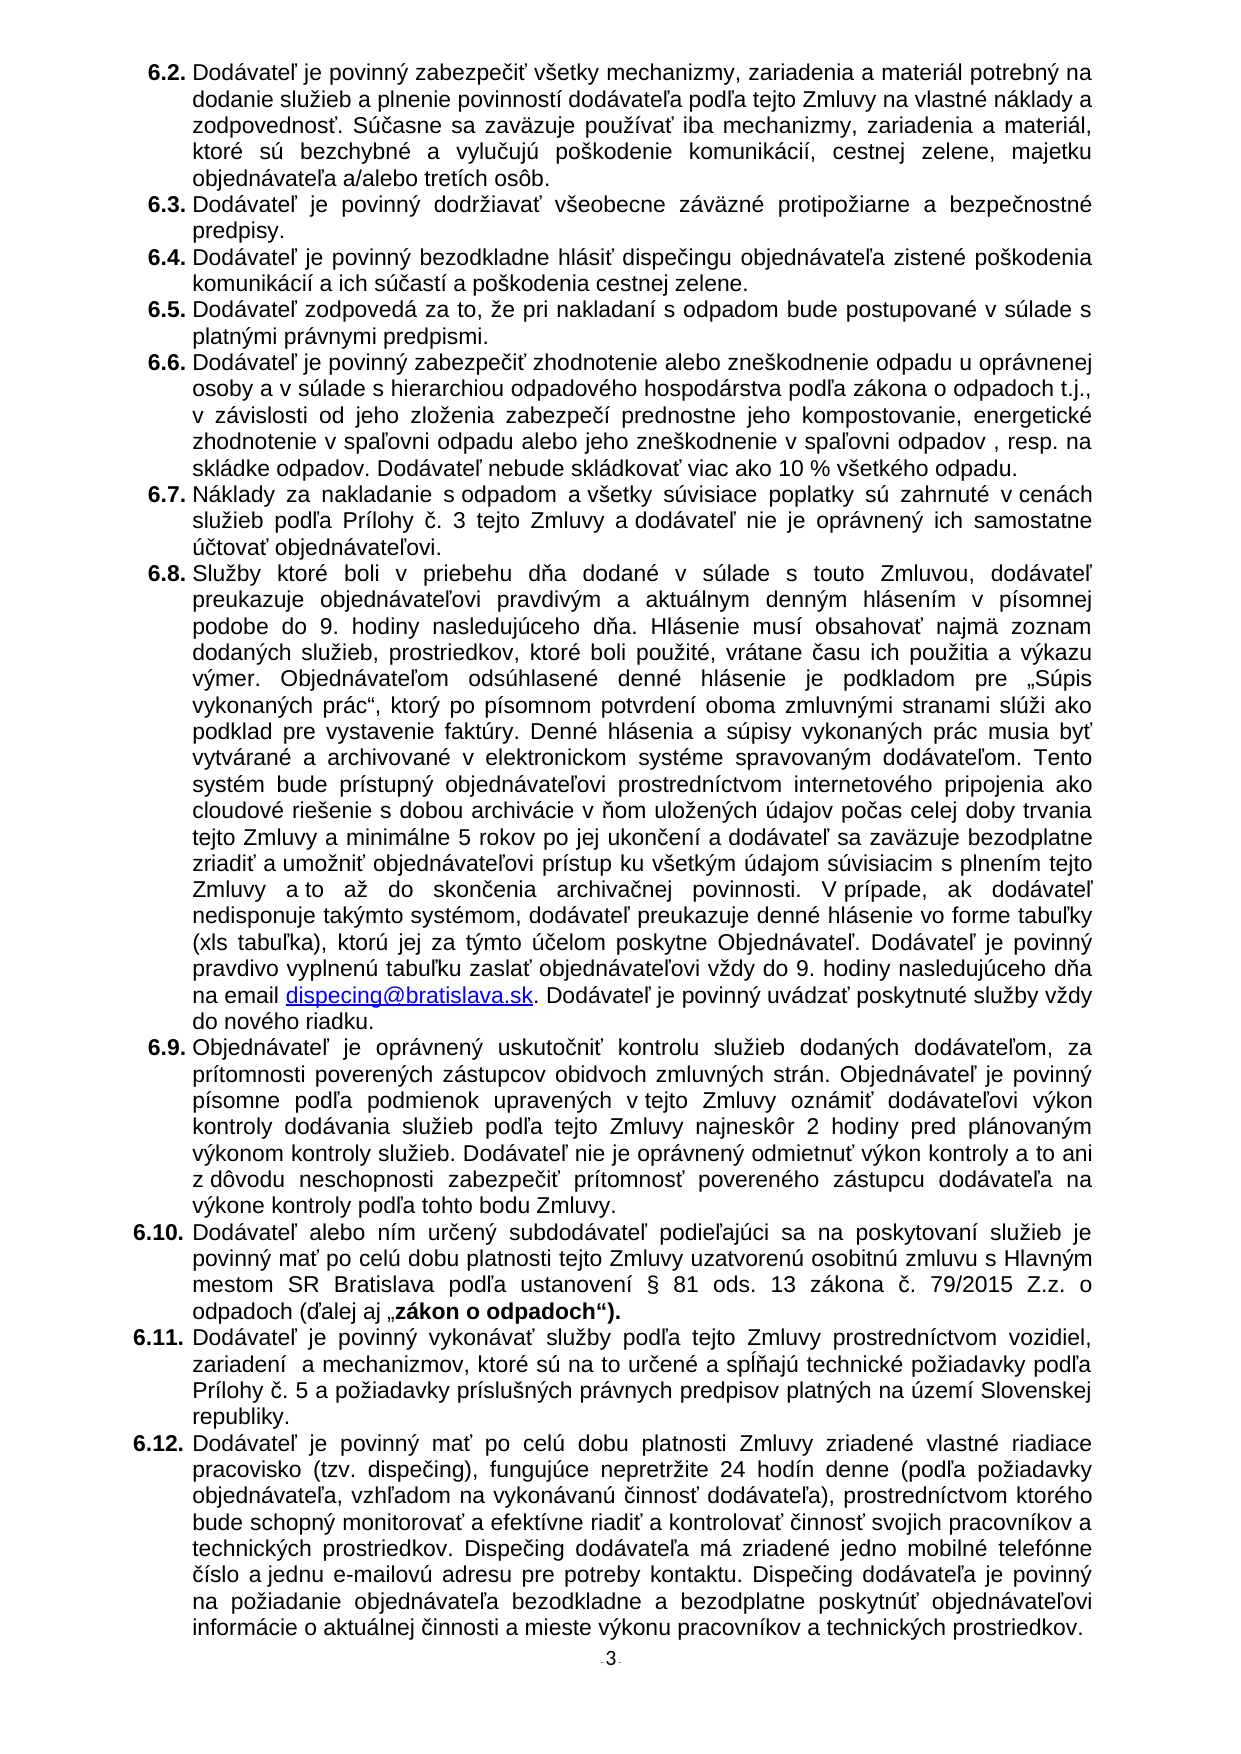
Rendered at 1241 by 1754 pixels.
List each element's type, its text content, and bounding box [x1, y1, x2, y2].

list Dodávateľ je povinný zabezpečiť všetky mechanizmy, zariadenia a materiál potrebný na dodanie služieb a plnenie povinností dodávateľa podľa tejto Zmluvy na vlastné náklady a zodpovednosť. Súčasne sa zaväzuje používať iba mechanizmy, zariadenia a materiál, ktoré sú bezchybné a vylučujú poškodenie komunikácií, cestnej zelene, majetku objednávateľa a/alebo tretích osôb. [148, 59, 1093, 191]
list Dodávateľ je povinný zabezpečiť zhodnotenie alebo zneškodnenie odpadu u oprávnenej osoby a v súlade s hierarchiou odpadového hospodárstva podľa zákona o odpadoch t.j., v závislosti od jeho zloženia zabezpečí prednostne jeho kompostovanie, energetické zhodnotenie v spaľovni odpadu alebo jeho zneškodnenie v spaľovni odpadov , resp. na skládke odpadov. Dodávateľ nebude skládkovať viac ako 10 % všetkého odpadu. [148, 349, 1093, 481]
list Dodávateľ je povinný bezodkladne hlásiť dispečingu objednávateľa zistené poškodenia komunikácií a ich súčastí a poškodenia cestnej zelene. [148, 244, 1093, 296]
list Dodávateľ alebo ním určený subdodávateľ podieľajúci sa na poskytovaní služieb je povinný mať po celú dobu platnosti tejto Zmluvy uzatvorenú osobitnú zmluvu s Hlavným mestom SR Bratislava podľa ustanovení § 81 ods. 13 zákona č. 79/2015 Z.z. o odpadoch (ďalej aj „zákon o odpadoch“). [133, 1219, 1093, 1324]
list Služby ktoré boli v priebehu dňa dodané v súlade s touto Zmluvou, dodávateľ preukazuje objednávateľovi pravdivým a aktuálnym denným hlásením v písomnej podobe do 9. hodiny nasledujúceho dňa. Hlásenie musí obsahovať najmä zoznam dodaných služieb, prostriedkov, ktoré boli použité, vrátane času ich použitia a výkazu výmer. Objednávateľom odsúhlasené denné hlásenie je podkladom pre „Súpis vykonaných prác“, ktorý po písomnom potvrdení oboma zmluvnými stranami slúži ako podklad pre vystavenie faktúry. Denné hlásenia a súpisy vykonaných prác musia byť vytvárané a archivované v elektronickom systéme spravovaným dodávateľom. Tento systém bude prístupný objednávateľovi prostredníctvom internetového pripojenia ako cloudové riešenie s dobou archivácie v ňom uložených údajov počas celej doby trvania tejto Zmluvy a minimálne 5 rokov po jej ukončení a dodávateľ sa zaväzuje bezodplatne zriadiť a umožniť objednávateľovi prístup ku všetkým údajom súvisiacim s plnením tejto Zmluvy a to až do skončenia archivačnej povinnosti. V prípade, ak dodávateľ nedisponuje takýmto systémom, dodávateľ preukazuje denné hlásenie vo forme tabuľky (xls tabuľka), ktorú jej za týmto účelom poskytne Objednávateľ. Dodávateľ je povinný pravdivo vyplnenú tabuľku zaslať objednávateľovi vždy do 9. hodiny nasledujúceho dňa na email dispecing@bratislava.sk. Dodávateľ je povinný uvádzať poskytnuté služby vždy do nového riadku. [148, 560, 1093, 1034]
list Dodávateľ je povinný mať po celú dobu platnosti Zmluvy zriadené vlastné riadiace pracovisko (tzv. dispečing), fungujúce nepretržite 24 hodín denne (podľa požiadavky objednávateľa, vzhľadom na vykonávanú činnosť dodávateľa), prostredníctvom ktorého bude schopný monitorovať a efektívne riadiť a kontrolovať činnosť svojich pracovníkov a technických prostriedkov. Dispečing dodávateľa má zriadené jedno mobilné telefónne číslo a jednu e-mailovú adresu pre potreby kontaktu. Dispečing dodávateľa je povinný na požiadanie objednávateľa bezodkladne a bezodplatne poskytnúť objednávateľovi informácie o aktuálnej činnosti a mieste výkonu pracovníkov a technických prostriedkov. [133, 1429, 1093, 1640]
list Dodávateľ zodpovedá za to, že pri nakladaní s odpadom bude postupované v súlade s platnými právnymi predpismi. [148, 296, 1093, 349]
list Dodávateľ je povinný vykonávať služby podľa tejto Zmluvy prostredníctvom vozidiel, zariadení a mechanizmov, ktoré sú na to určené a spĺňajú technické požiadavky podľa Prílohy č. 5 a požiadavky príslušných právnych predpisov platných na území Slovenskej republiky. [133, 1324, 1093, 1429]
list Dodávateľ je povinný dodržiavať všeobecne záväzné protipožiarne a bezpečnostné predpisy. [148, 191, 1093, 244]
list Objednávateľ je oprávnený uskutočniť kontrolu služieb dodaných dodávateľom, za prítomnosti poverených zástupcov obidvoch zmluvných strán. Objednávateľ je povinný písomne podľa podmienok upravených v tejto Zmluvy oznámiť dodávateľovi výkon kontroly dodávania služieb podľa tejto Zmluvy najneskôr 2 hodiny pred plánovaným výkonom kontroly služieb. Dodávateľ nie je oprávnený odmietnuť výkon kontroly a to ani z dôvodu neschopnosti zabezpečiť prítomnosť povereného zástupcu dodávateľa na výkone kontroly podľa tohto bodu Zmluvy. [148, 1034, 1093, 1219]
list Náklady za nakladanie s odpadom a všetky súvisiace poplatky sú zahrnuté v cenách služieb podľa Prílohy č. 3 tejto Zmluvy a dodávateľ nie je oprávnený ich samostatne účtovať objednávateľovi. [148, 481, 1093, 560]
